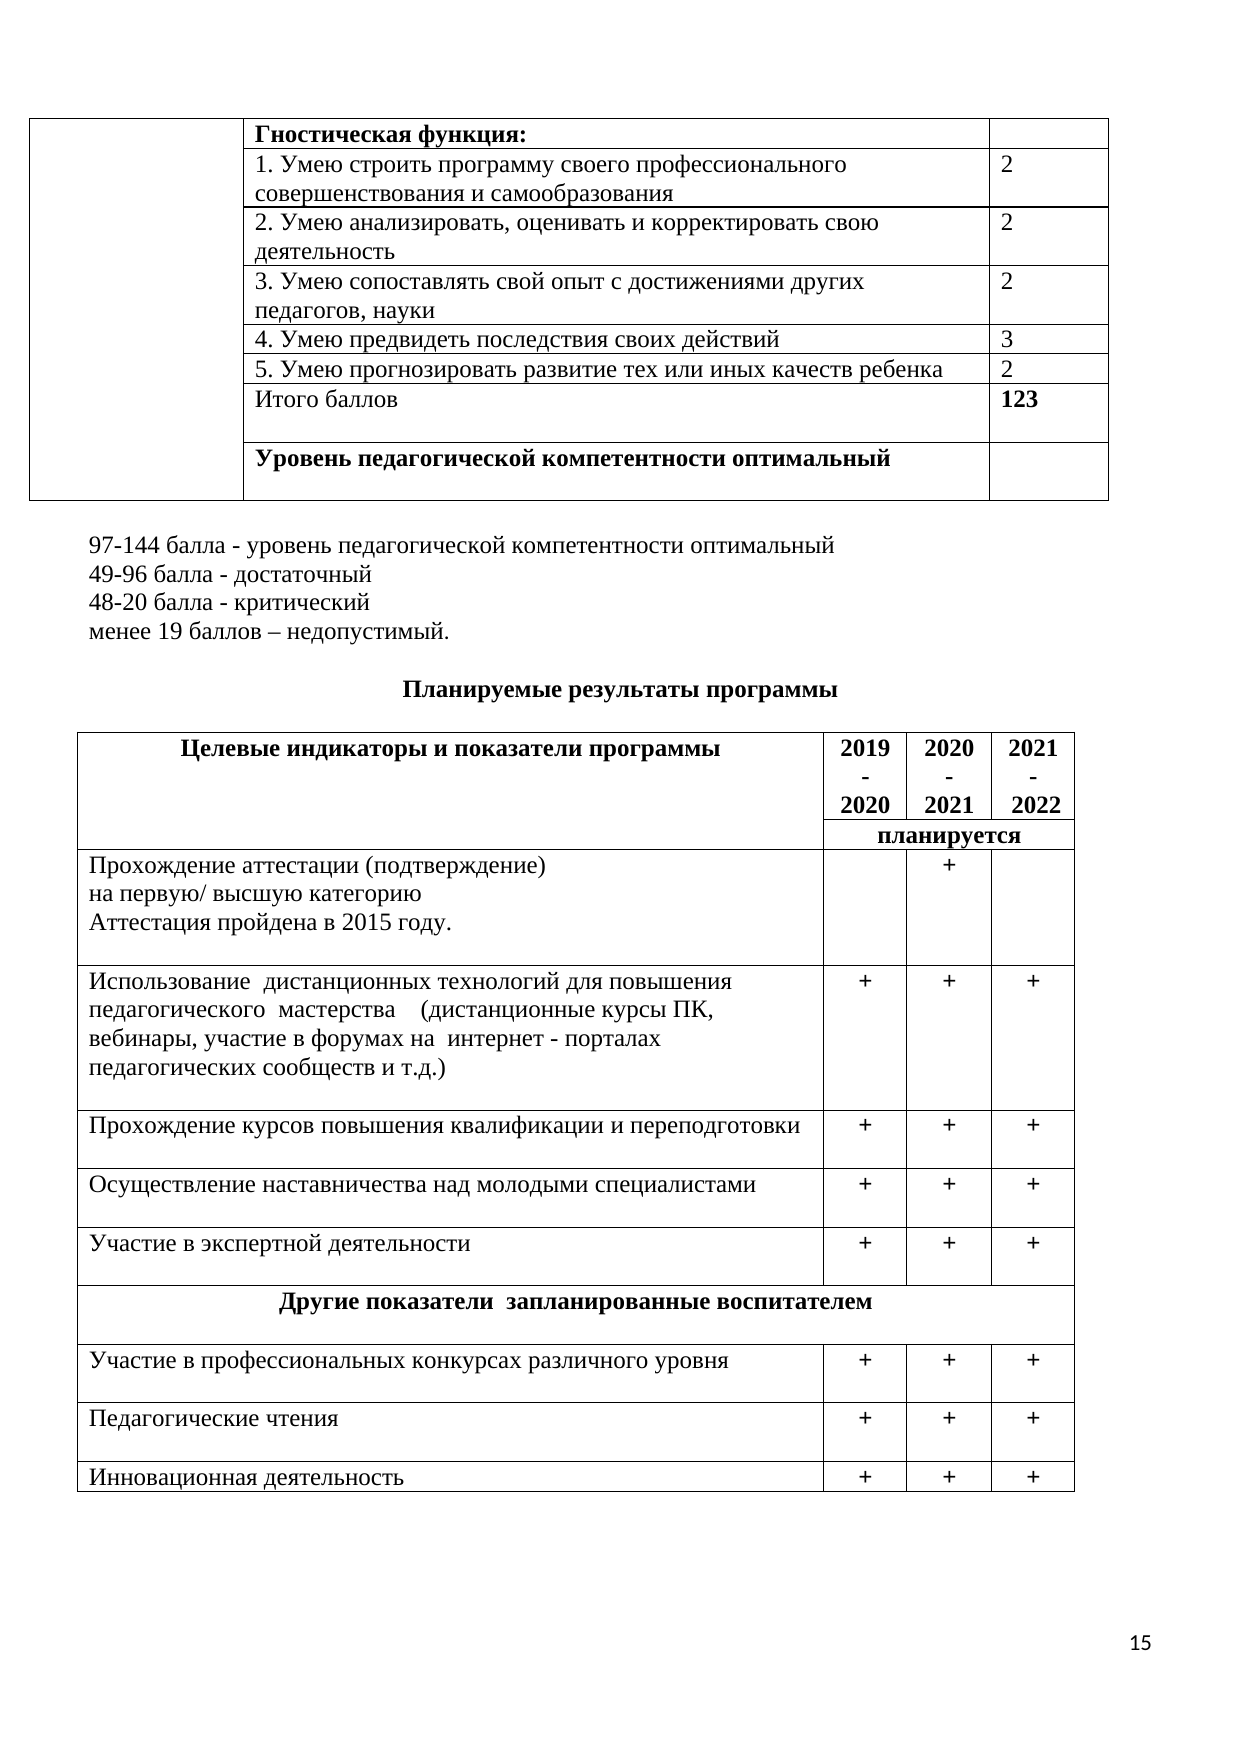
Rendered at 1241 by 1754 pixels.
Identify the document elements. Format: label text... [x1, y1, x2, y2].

table_cell + [907, 1228, 991, 1285]
table_cell Участие в экспертной деятельности [78, 1228, 823, 1285]
table_header 2019 - 2020 [824, 733, 906, 819]
text 48-20 балла - критический [89, 587, 1152, 616]
table_cell + [992, 1403, 1074, 1461]
table_cell + [907, 1403, 991, 1461]
table_cell + [824, 1111, 906, 1168]
table_cell [990, 119, 1108, 148]
table_cell 2 [990, 354, 1108, 383]
table_cell Гностическая функция: [244, 119, 989, 148]
text 49-96 балла - достаточный [89, 559, 1152, 587]
table_cell Прохождение аттестации (подтверждение) на первую/ высшую категорию Аттестация пройдена в 2015 году. [78, 850, 823, 965]
table_cell + [824, 1403, 906, 1461]
table_cell 3. Умею сопоставлять свой опыт с достижениями других педагогов, науки [244, 266, 989, 323]
table_cell 2 [990, 208, 1108, 265]
table_cell + [824, 1169, 906, 1227]
table_cell [990, 443, 1108, 500]
table_cell + [824, 1462, 906, 1491]
table_cell [992, 850, 1074, 965]
table_header 2021 - 2022 [992, 733, 1074, 819]
text Планируемые результаты программы [89, 674, 1152, 703]
text менее 19 баллов – недопустимый. [89, 616, 1152, 645]
table_cell 3 [990, 325, 1108, 353]
table_cell + [992, 1169, 1074, 1227]
table_header 2020 - 2021 [907, 733, 991, 819]
table_cell + [907, 850, 991, 965]
table_cell 2 [990, 149, 1108, 206]
table_cell Осуществление наставничества над молодыми специалистами [78, 1169, 823, 1227]
table_cell Прохождение курсов повышения квалификации и переподготовки [78, 1111, 823, 1168]
table_cell + [907, 966, 991, 1109]
table_cell Другие показатели запланированные воспитателем [78, 1286, 1074, 1344]
table_cell 4. Умею предвидеть последствия своих действий [244, 325, 989, 353]
text 97-144 балла - уровень педагогической компетентности оптимальный [89, 530, 1152, 559]
table_cell + [907, 1462, 991, 1491]
table_cell [824, 850, 906, 965]
table_cell + [907, 1345, 991, 1402]
table_cell + [824, 1228, 906, 1285]
table_cell + [992, 1462, 1074, 1491]
table_cell + [992, 966, 1074, 1109]
table_cell 123 [990, 384, 1108, 442]
table_cell + [992, 1228, 1074, 1285]
table_cell Участие в профессиональных конкурсах различного уровня [78, 1345, 823, 1402]
table_cell Уровень педагогической компетентности оптимальный [244, 443, 989, 500]
table_cell + [824, 1345, 906, 1402]
table_cell Итого баллов [244, 384, 989, 442]
table_cell + [907, 1169, 991, 1227]
table_cell планируется [824, 820, 1074, 849]
table_cell Инновационная деятельность [78, 1462, 823, 1491]
table_cell + [992, 1345, 1074, 1402]
table_cell 5. Умею прогнозировать развитие тех или иных качеств ребенка [244, 354, 989, 383]
table_cell 2 [990, 266, 1108, 323]
table_cell 1. Умею строить программу своего профессионального совершенствования и самообразования [244, 149, 989, 206]
table_cell Педагогические чтения [78, 1403, 823, 1461]
table_cell Использование дистанционных технологий для повышения педагогического мастерства (дистанционные курсы ПК, вебинары, участие в форумах на интернет - порталах педагогических сообществ и т.д.) [78, 966, 823, 1109]
table_cell + [907, 1111, 991, 1168]
table_header Целевые индикаторы и показатели программы [78, 733, 823, 849]
table_cell + [824, 966, 906, 1109]
table_cell + [992, 1111, 1074, 1168]
table_cell 2. Умею анализировать, оценивать и корректировать свою деятельность [244, 208, 989, 265]
